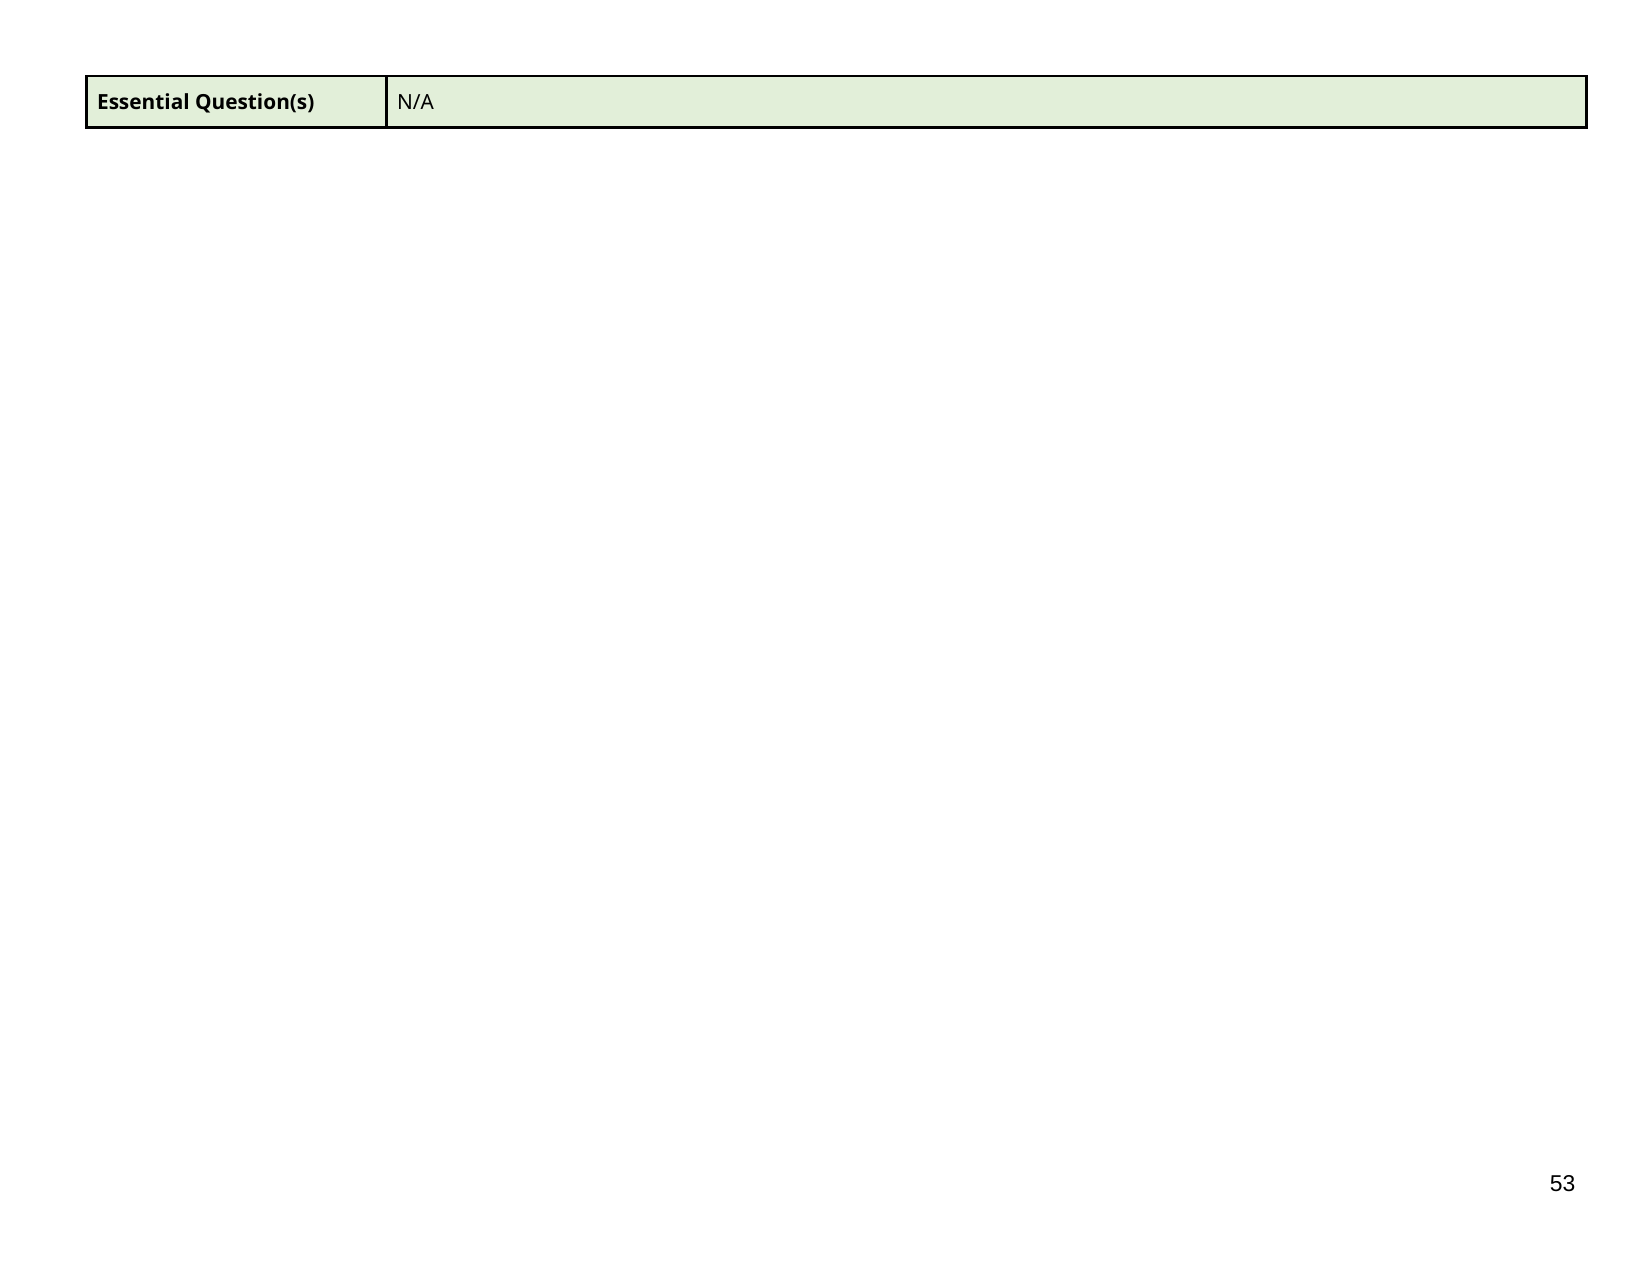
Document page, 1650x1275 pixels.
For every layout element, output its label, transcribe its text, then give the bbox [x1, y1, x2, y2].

table_cell N/A [388, 77, 1585, 126]
table_cell Essential Question(s) [88, 77, 385, 126]
